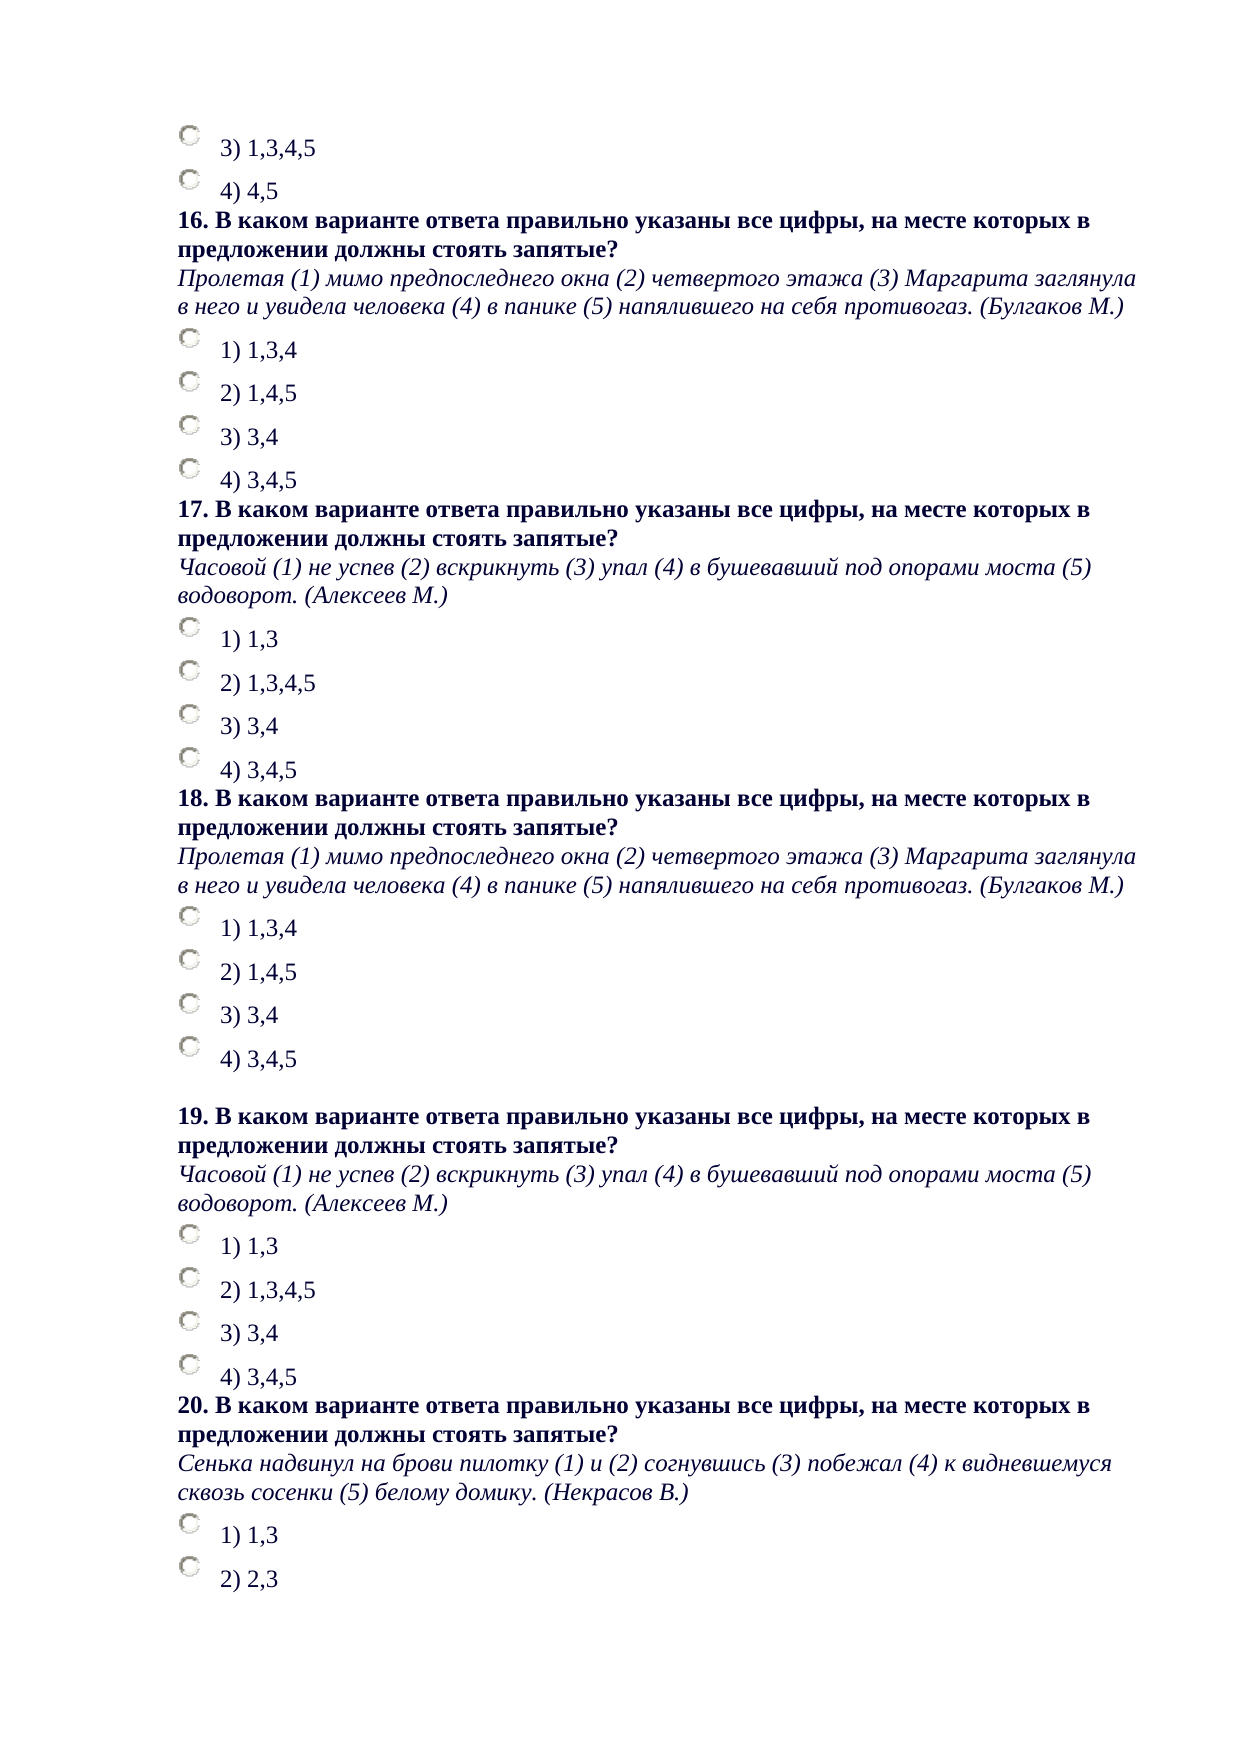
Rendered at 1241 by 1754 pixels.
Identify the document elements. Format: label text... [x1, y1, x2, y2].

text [177, 118, 1152, 205]
text 16. В каком варианте ответа правильно указаны все цифры, на месте которых в предложении должны стоять запятые? [177, 205, 1152, 263]
text Сенька надвинул на брови пилотку (1) и (2) согнувшись (3) побежал (4) к видневшемуся сквозь сосенки (5) белому домику. (Некрасов В.) [177, 1448, 1152, 1506]
text Пролетая (1) мимо предпоследнего окна (2) четвертого этажа (3) Маргарита заглянула в него и увидела человека (4) в панике (5) напялившего на себя противогаз. (Булгаков М.) [177, 263, 1152, 320]
text 1) 1,3,4 2) 1,4,5 3) 3,4 4) 3,4,5 [177, 320, 1152, 494]
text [177, 1506, 1152, 1593]
text Часовой (1) не успев (2) вскрикнуть (3) упал (4) в бушевавший под опорами моста (5) водоворот. (Алексеев М.) [177, 552, 1152, 609]
text 1) 1,3,4 2) 1,4,5 3) 3,4 4) 3,4,5 [177, 898, 1152, 1073]
text Часовой (1) не успев (2) вскрикнуть (3) упал (4) в бушевавший под опорами моста (5) водоворот. (Алексеев М.) [177, 1159, 1152, 1216]
text Пролетая (1) мимо предпоследнего окна (2) четвертого этажа (3) Маргарита заглянула в него и увидела человека (4) в панике (5) напялившего на себя противогаз. (Булгаков М.) [177, 841, 1152, 898]
text 1) 1,3 2) 1,3,4,5 3) 3,4 4) 3,4,5 [177, 1216, 1152, 1391]
text 20. В каком варианте ответа правильно указаны все цифры, на месте которых в предложении должны стоять запятые? [177, 1391, 1152, 1448]
text 17. В каком варианте ответа правильно указаны все цифры, на месте которых в предложении должны стоять запятые? [177, 494, 1152, 552]
text 1) 1,3 2) 1,3,4,5 3) 3,4 4) 3,4,5 [177, 609, 1152, 783]
text 19. В каком варианте ответа правильно указаны все цифры, на месте которых в предложении должны стоять запятые? [177, 1101, 1152, 1159]
text 18. В каком варианте ответа правильно указаны все цифры, на месте которых в предложении должны стоять запятые? [177, 783, 1152, 841]
